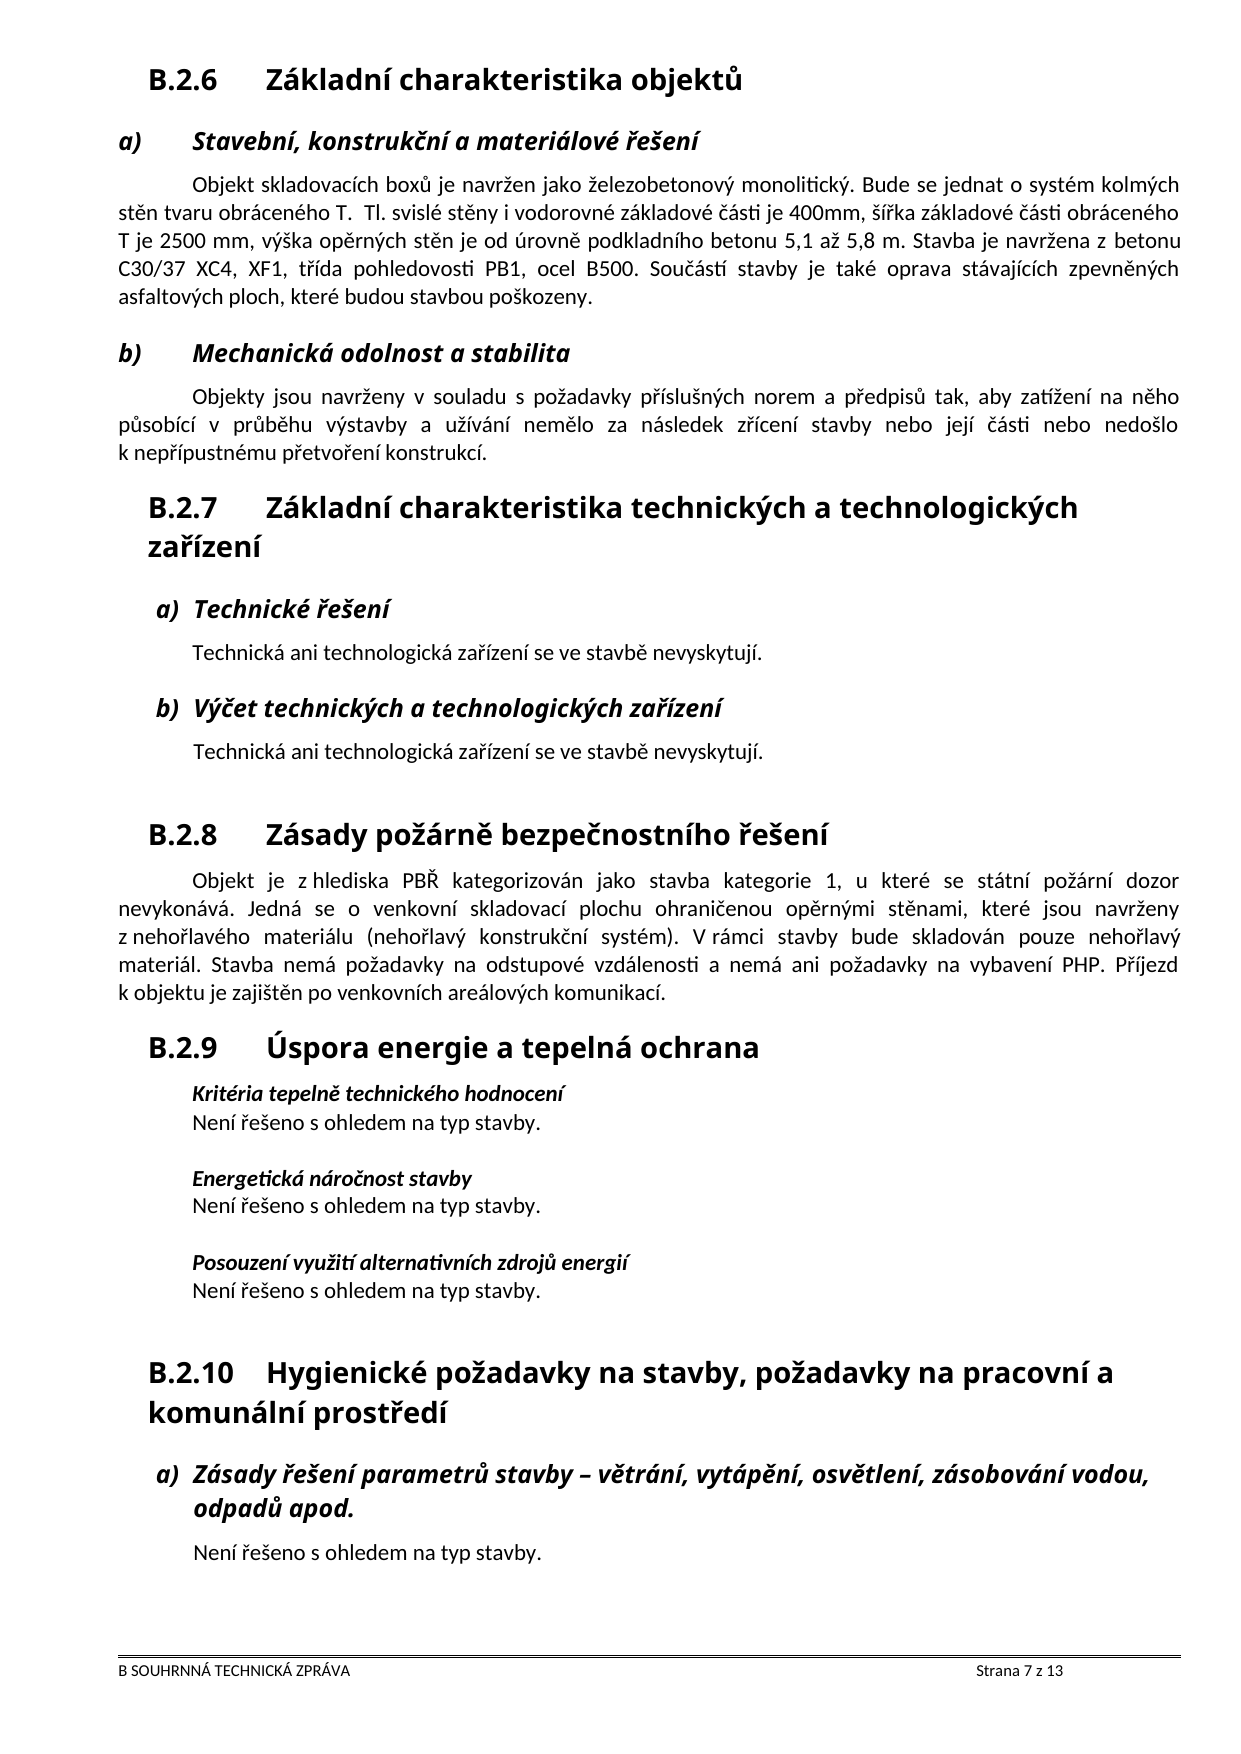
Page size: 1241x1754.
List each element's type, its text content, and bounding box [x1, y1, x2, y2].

subtitle Mechanická odolnost a stabilita [118, 335, 1181, 369]
subtitle Technické řešení [156, 591, 1181, 625]
text Není řešeno s ohledem na typ stavby. [118, 1192, 1181, 1220]
text Kritéria tepelně technického hodnocení [118, 1079, 1181, 1108]
text Objekt skladovacích boxů je navržen jako železobetonový monolitický. Bude se jednat o systém kolmých stěn tvaru obráceného T. Tl. svislé stěny i vodorovné základové části je 400mm, šířka základové části obráceného T je 2500 mm, výška opěrných stěn je od úrovně podkladního betonu 5,1 až 5,8 m. Stavba je navržena z betonu C30/37 XC4, XF1, třída pohledovosti PB1, ocel B500. Součástí stavby je také oprava stávajících zpevněných asfaltových ploch, které budou stavbou poškozeny. [118, 170, 1181, 310]
text Posouzení využití alternativních zdrojů energií [118, 1248, 1181, 1276]
subtitle Základní charakteristika technických a technologických zařízení [148, 487, 1181, 566]
subtitle Zásady požárně bezpečnostního řešení [148, 814, 1181, 854]
text Technická ani technologická zařízení se ve stavbě nevyskytují. [193, 737, 1181, 765]
subtitle Úspora energie a tepelná ochrana [148, 1027, 1181, 1067]
text Energetická náročnost stavby [118, 1164, 1181, 1192]
subtitle Hygienické požadavky na stavby, požadavky na pracovní a komunální prostředí [148, 1353, 1181, 1432]
subtitle Výčet technických a technologických zařízení [156, 691, 1181, 725]
text Není řešeno s ohledem na typ stavby. [118, 1108, 1181, 1136]
text Není řešeno s ohledem na typ stavby. [118, 1276, 1181, 1304]
subtitle Základní charakteristika objektů [148, 59, 1181, 99]
text Technická ani technologická zařízení se ve stavbě nevyskytují. [118, 638, 1181, 666]
text Objekty jsou navrženy v souladu s požadavky příslušných norem a předpisů tak, aby zatížení na něho působící v průběhu výstavby a užívání nemělo za následek zřícení stavby nebo její části nebo nedošlo k nepřípustnému přetvoření konstrukcí. [118, 382, 1181, 466]
subtitle Stavební, konstrukční a materiálové řešení [118, 124, 1181, 158]
text Není řešeno s ohledem na typ stavby. [193, 1538, 1181, 1566]
text Objekt je z hlediska PBŘ kategorizován jako stavba kategorie 1, u které se státní požární dozor nevykonává. Jedná se o venkovní skladovací plochu ohraničenou opěrnými stěnami, které jsou navrženy z nehořlavého materiálu (nehořlavý konstrukční systém). V rámci stavby bude skladován pouze nehořlavý materiál. Stavba nemá požadavky na odstupové vzdálenosti a nemá ani požadavky na vybavení PHP. Příjezd k objektu je zajištěn po venkovních areálových komunikací. [118, 866, 1181, 1007]
subtitle Zásady řešení parametrů stavby – větrání, vytápění, osvětlení, zásobování vodou, odpadů apod. [156, 1457, 1181, 1525]
